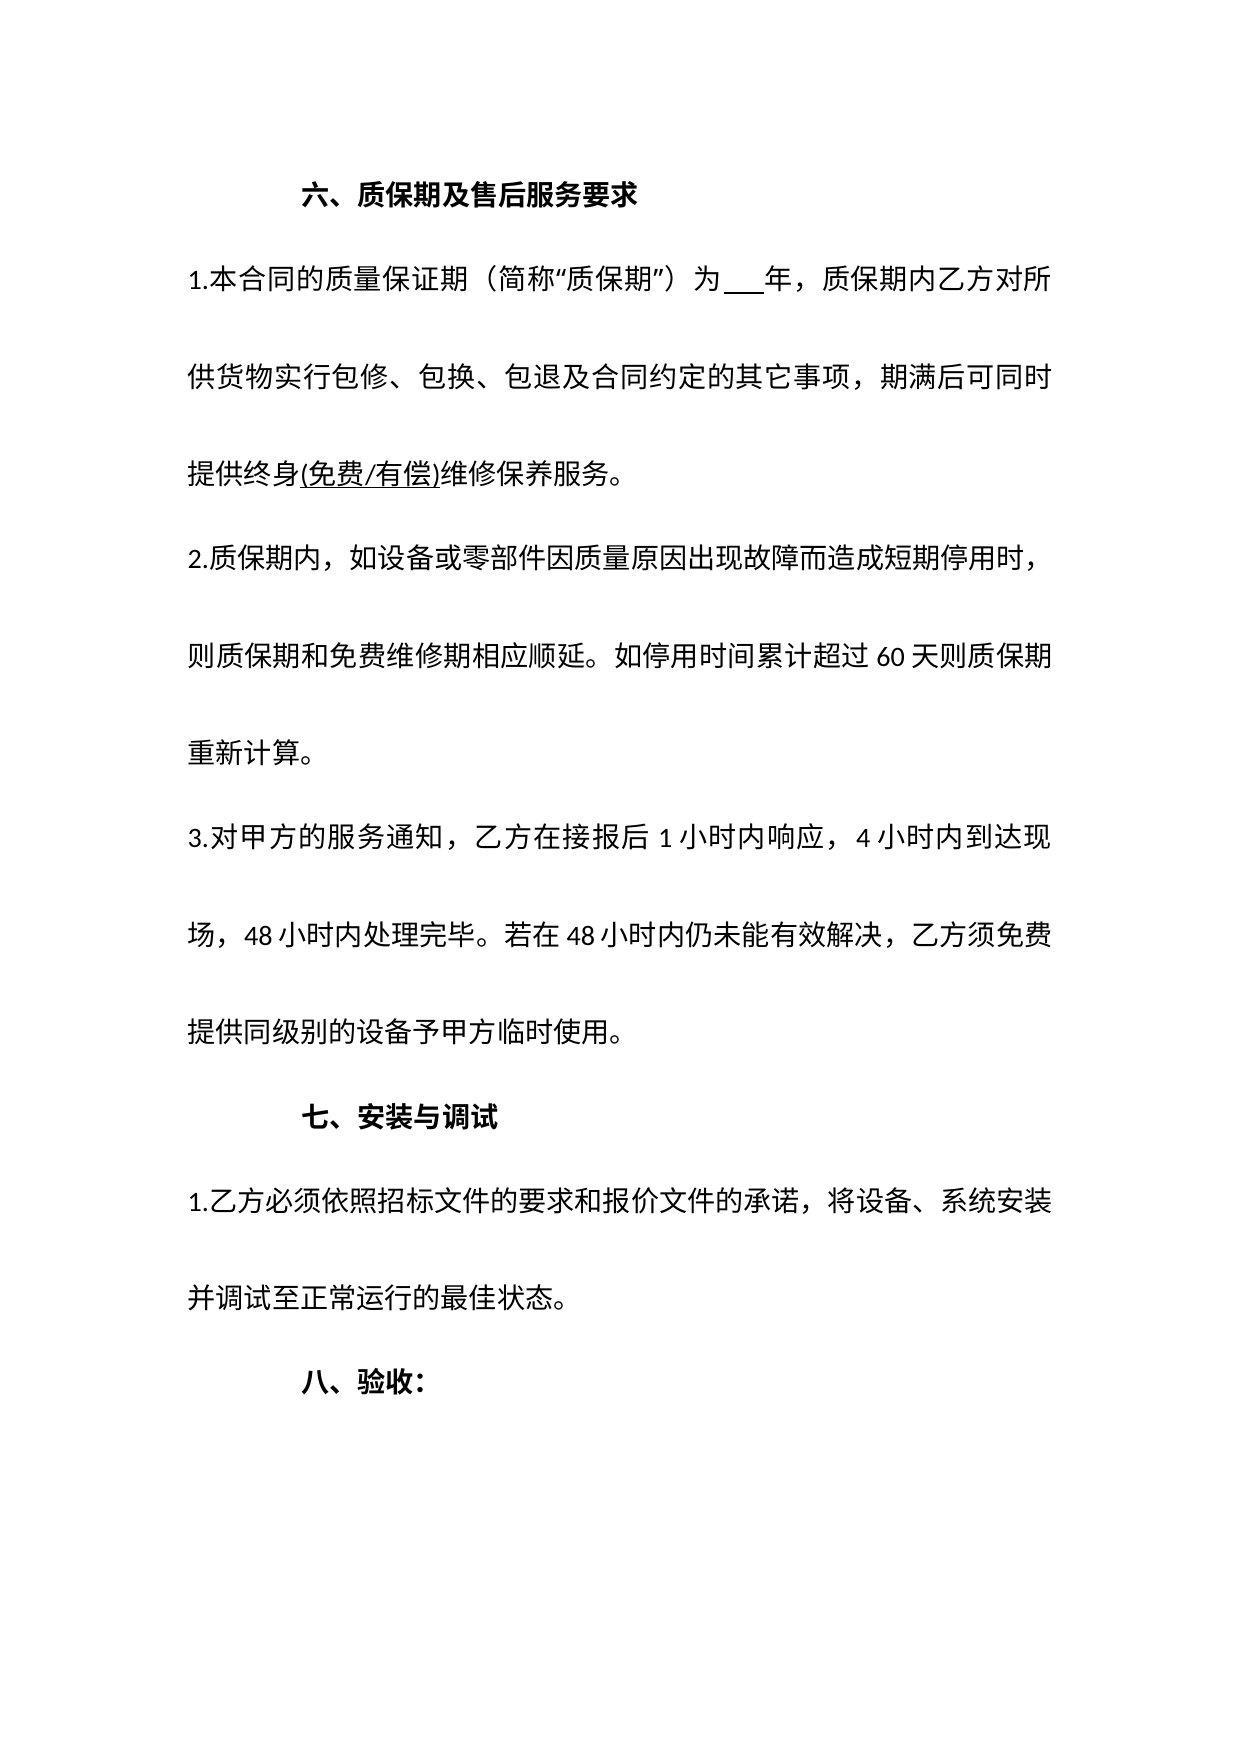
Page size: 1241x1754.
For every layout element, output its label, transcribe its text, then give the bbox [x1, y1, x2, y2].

text 七、安装与调试 [301, 1084, 1053, 1149]
text 1.本合同的质量保证期（简称“质保期”）为 年，质保期内乙方对所供货物实行包修、包换、包退及合同约定的其它事项，期满后可同时提供终身(免费/有偿)维修保养服务。 [187, 246, 1053, 506]
text 六、质保期及售后服务要求 [301, 162, 1053, 227]
text 2.质保期内，如设备或零部件因质量原因出现故障而造成短期停用时，则质保期和免费维修期相应顺延。如停用时间累计超过60天则质保期重新计算。 [187, 525, 1053, 785]
text 3.对甲方的服务通知，乙方在接报后1小时内响应，4小时内到达现场，48小时内处理完毕。若在48小时内仍未能有效解决，乙方须免费提供同级别的设备予甲方临时使用。 [187, 804, 1053, 1064]
text 1.乙方必须依照招标文件的要求和报价文件的承诺，将设备、系统安装并调试至正常运行的最佳状态。 [187, 1168, 1053, 1330]
text 八、验收： [301, 1349, 1053, 1414]
